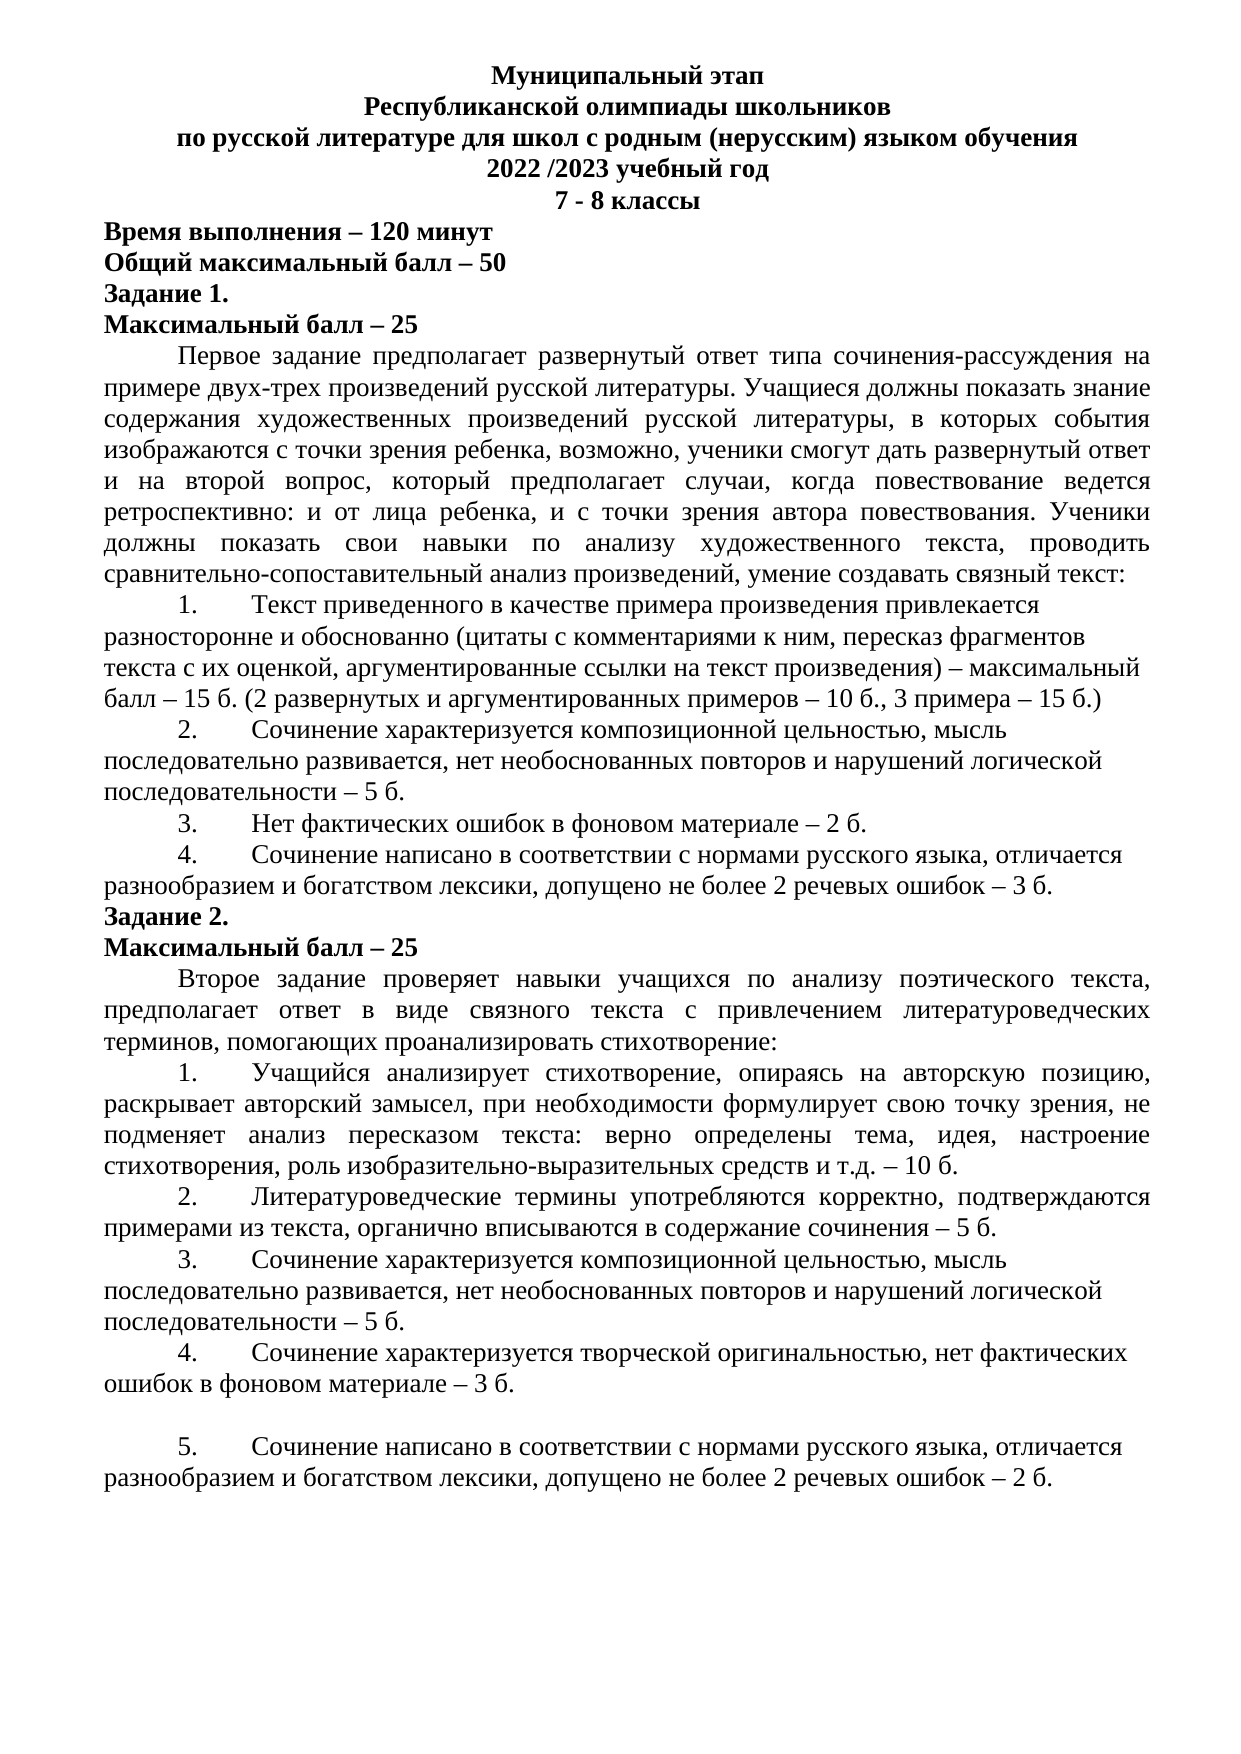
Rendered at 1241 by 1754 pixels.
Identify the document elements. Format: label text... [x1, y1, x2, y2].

text по русской литературе для школ с родным (нерусским) языком обучения [103, 121, 1152, 153]
list Второе задание проверяет навыки учащихся по анализу поэтического текста, предполагает ответ в виде связного текста с привлечением литературоведческих терминов, помогающих проанализировать стихотворение: [103, 962, 1152, 1056]
list Максимальный балл – 25 [103, 931, 1152, 962]
list Литературоведческие термины употребляются корректно, подтверждаются примерами из текста, органично вписываются в содержание сочинения – 5 б. [103, 1180, 1152, 1243]
list Задание 2. [103, 900, 1152, 931]
list Учащийся анализирует стихотворение, опираясь на авторскую позицию, раскрывает авторский замысел, при необходимости формулирует свою точку зрения, не подменяет анализ пересказом текста: верно определены тема, идея, настроение стихотворения, роль изобразительно-выразительных средств и т.д. – 10 б. [103, 1056, 1152, 1180]
text Муниципальный этап [103, 59, 1152, 90]
text 2022 /2023 учебный год [103, 153, 1152, 184]
list Сочинение написано в соответствии с нормами русского языка, отличается разнообразием и богатством лексики, допущено не более 2 речевых ошибок – 2 б. [103, 1429, 1152, 1492]
text Время выполнения – 120 минут [103, 215, 1152, 246]
text Республиканской олимпиады школьников [103, 90, 1152, 121]
text 7 - 8 классы [103, 184, 1152, 215]
text Общий максимальный балл – 50 [103, 246, 1152, 277]
list Нет фактических ошибок в фоновом материале – 2 б. [103, 807, 1152, 838]
list Сочинение написано в соответствии с нормами русского языка, отличается разнообразием и богатством лексики, допущено не более 2 речевых ошибок – 3 б. [103, 838, 1152, 900]
list Текст приведенного в качестве примера произведения привлекается разносторонне и обоснованно (цитаты с комментариями к ним, пересказ фрагментов текста с их оценкой, аргументированные ссылки на текст произведения) – максимальный балл – 15 б. (2 развернутых и аргументированных примеров – 10 б., 3 примера – 15 б.) [103, 589, 1152, 713]
text Максимальный балл – 25 [103, 308, 1152, 339]
list Сочинение характеризуется композиционной цельностью, мысль последовательно развивается, нет необоснованных повторов и нарушений логической последовательности – 5 б. [103, 1243, 1152, 1336]
list Сочинение характеризуется творческой оригинальностью, нет фактических ошибок в фоновом материале – 3 б. [103, 1336, 1152, 1398]
text Задание 1. [103, 277, 1152, 308]
list Сочинение характеризуется композиционной цельностью, мысль последовательно развивается, нет необоснованных повторов и нарушений логической последовательности – 5 б. [103, 713, 1152, 807]
text Первое задание предполагает развернутый ответ типа сочинения-рассуждения на примере двух-трех произведений русской литературы. Учащиеся должны показать знание содержания художественных произведений русской литературы, в которых события изображаются с точки зрения ребенка, возможно, ученики смогут дать развернутый ответ и на второй вопрос, который предполагает случаи, когда повествование ведется ретроспективно: и от лица ребенка, и с точки зрения автора повествования. Ученики должны показать свои навыки по анализу художественного текста, проводить сравнительно-сопоставительный анализ произведений, умение создавать связный текст: [103, 339, 1152, 589]
